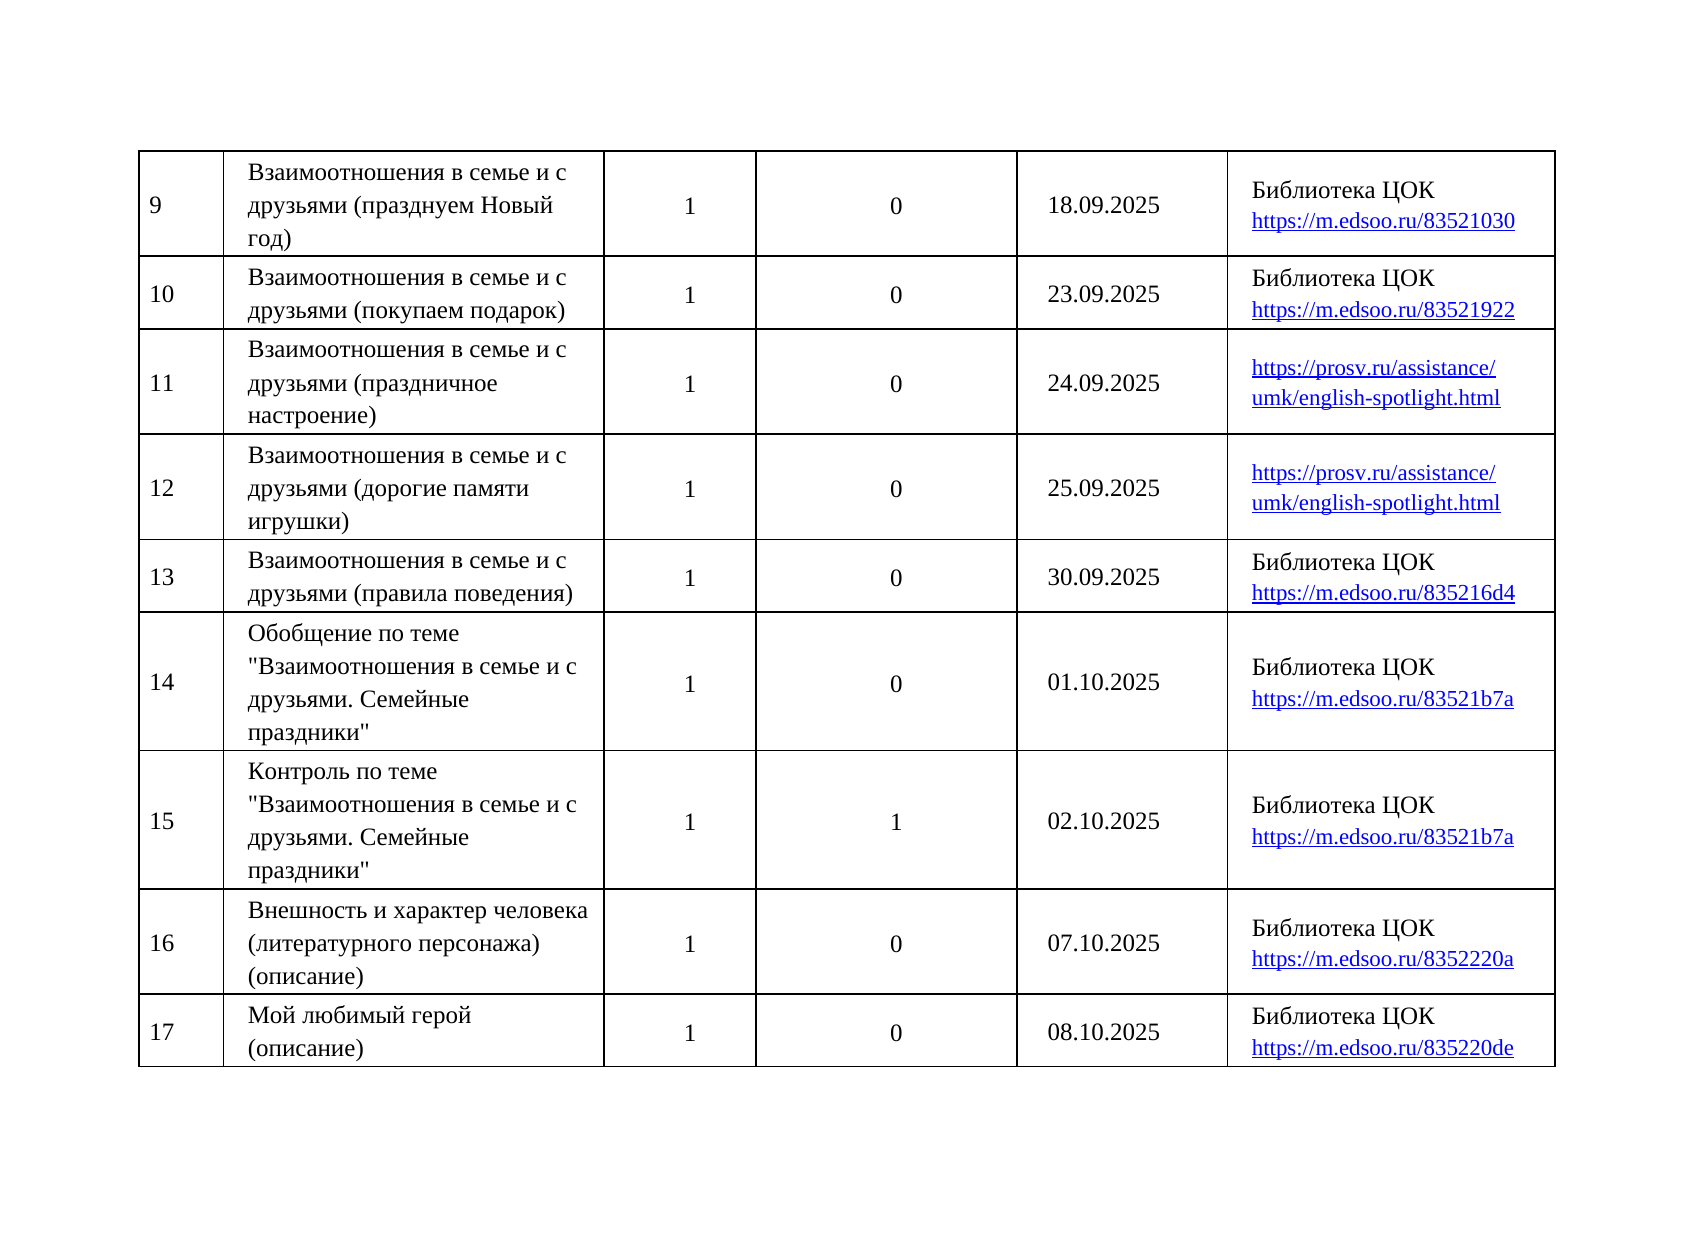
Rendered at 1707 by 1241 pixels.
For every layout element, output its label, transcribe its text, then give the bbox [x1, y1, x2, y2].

table_cell 1 [605, 540, 755, 611]
table_cell 07.10.2025 [1018, 890, 1227, 993]
table_cell Взаимоотношения в семье и с друзьями (правила поведения) [224, 540, 603, 611]
table_cell 08.10.2025 [1018, 995, 1227, 1066]
table_cell 18.09.2025 [1018, 152, 1227, 255]
table_cell https://prosv.ru/assistance/umk/english-spotlight.html [1228, 435, 1554, 539]
table_cell 24.09.2025 [1018, 330, 1227, 433]
table_cell 10 [140, 257, 223, 328]
table_cell Библиотека ЦОК https://m.edsoo.ru/835220de [1228, 995, 1554, 1066]
table_cell Библиотека ЦОК https://m.edsoo.ru/83521922 [1228, 257, 1554, 328]
table_cell 0 [757, 330, 1016, 433]
table_cell 0 [757, 995, 1016, 1066]
table_cell 16 [140, 890, 223, 993]
table_cell Взаимоотношения в семье и с друзьями (покупаем подарок) [224, 257, 603, 328]
table_cell 1 [605, 330, 755, 433]
table_cell Взаимоотношения в семье и с друзьями (дорогие памяти игрушки) [224, 435, 603, 539]
table_cell 12 [140, 435, 223, 539]
table_cell 1 [605, 751, 755, 888]
table_cell Библиотека ЦОК https://m.edsoo.ru/835216d4 [1228, 540, 1554, 611]
table_cell 1 [605, 890, 755, 993]
table_cell 1 [605, 435, 755, 539]
table_cell 0 [757, 613, 1016, 749]
table_cell 1 [605, 152, 755, 255]
table_cell 9 [140, 152, 223, 255]
table_cell 01.10.2025 [1018, 613, 1227, 749]
table_cell 1 [605, 995, 755, 1066]
table_cell 0 [757, 890, 1016, 993]
table_cell 15 [140, 751, 223, 888]
table_cell Обобщение по теме "Взаимоотношения в семье и с друзьями. Семейные праздники" [224, 613, 603, 749]
table_cell 11 [140, 330, 223, 433]
table_cell 23.09.2025 [1018, 257, 1227, 328]
table_cell 14 [140, 613, 223, 749]
table_cell 0 [757, 257, 1016, 328]
table_cell Библиотека ЦОК https://m.edsoo.ru/83521b7a [1228, 751, 1554, 888]
table_cell Контроль по теме "Взаимоотношения в семье и с друзьями. Семейные праздники" [224, 751, 603, 888]
table_cell Взаимоотношения в семье и с друзьями (праздничное настроение) [224, 330, 603, 433]
table_cell 1 [605, 613, 755, 749]
table_cell Библиотека ЦОК https://m.edsoo.ru/83521b7a [1228, 613, 1554, 749]
table_cell 1 [605, 257, 755, 328]
table_cell 13 [140, 540, 223, 611]
table_cell 0 [757, 540, 1016, 611]
table_cell 02.10.2025 [1018, 751, 1227, 888]
table_cell 0 [757, 435, 1016, 539]
table_cell 30.09.2025 [1018, 540, 1227, 611]
table_cell Внешность и характер человека (литературного персонажа) (описание) [224, 890, 603, 993]
table_cell Мой любимый герой (описание) [224, 995, 603, 1066]
table_cell 25.09.2025 [1018, 435, 1227, 539]
table_cell Взаимоотношения в семье и с друзьями (празднуем Новый год) [224, 152, 603, 255]
table_cell 1 [757, 751, 1016, 888]
table_cell Библиотека ЦОК https://m.edsoo.ru/83521030 [1228, 152, 1554, 255]
table_cell 0 [757, 152, 1016, 255]
table_cell 17 [140, 995, 223, 1066]
table_cell https://prosv.ru/assistance/umk/english-spotlight.html [1228, 330, 1554, 433]
table_cell Библиотека ЦОК https://m.edsoo.ru/8352220a [1228, 890, 1554, 993]
